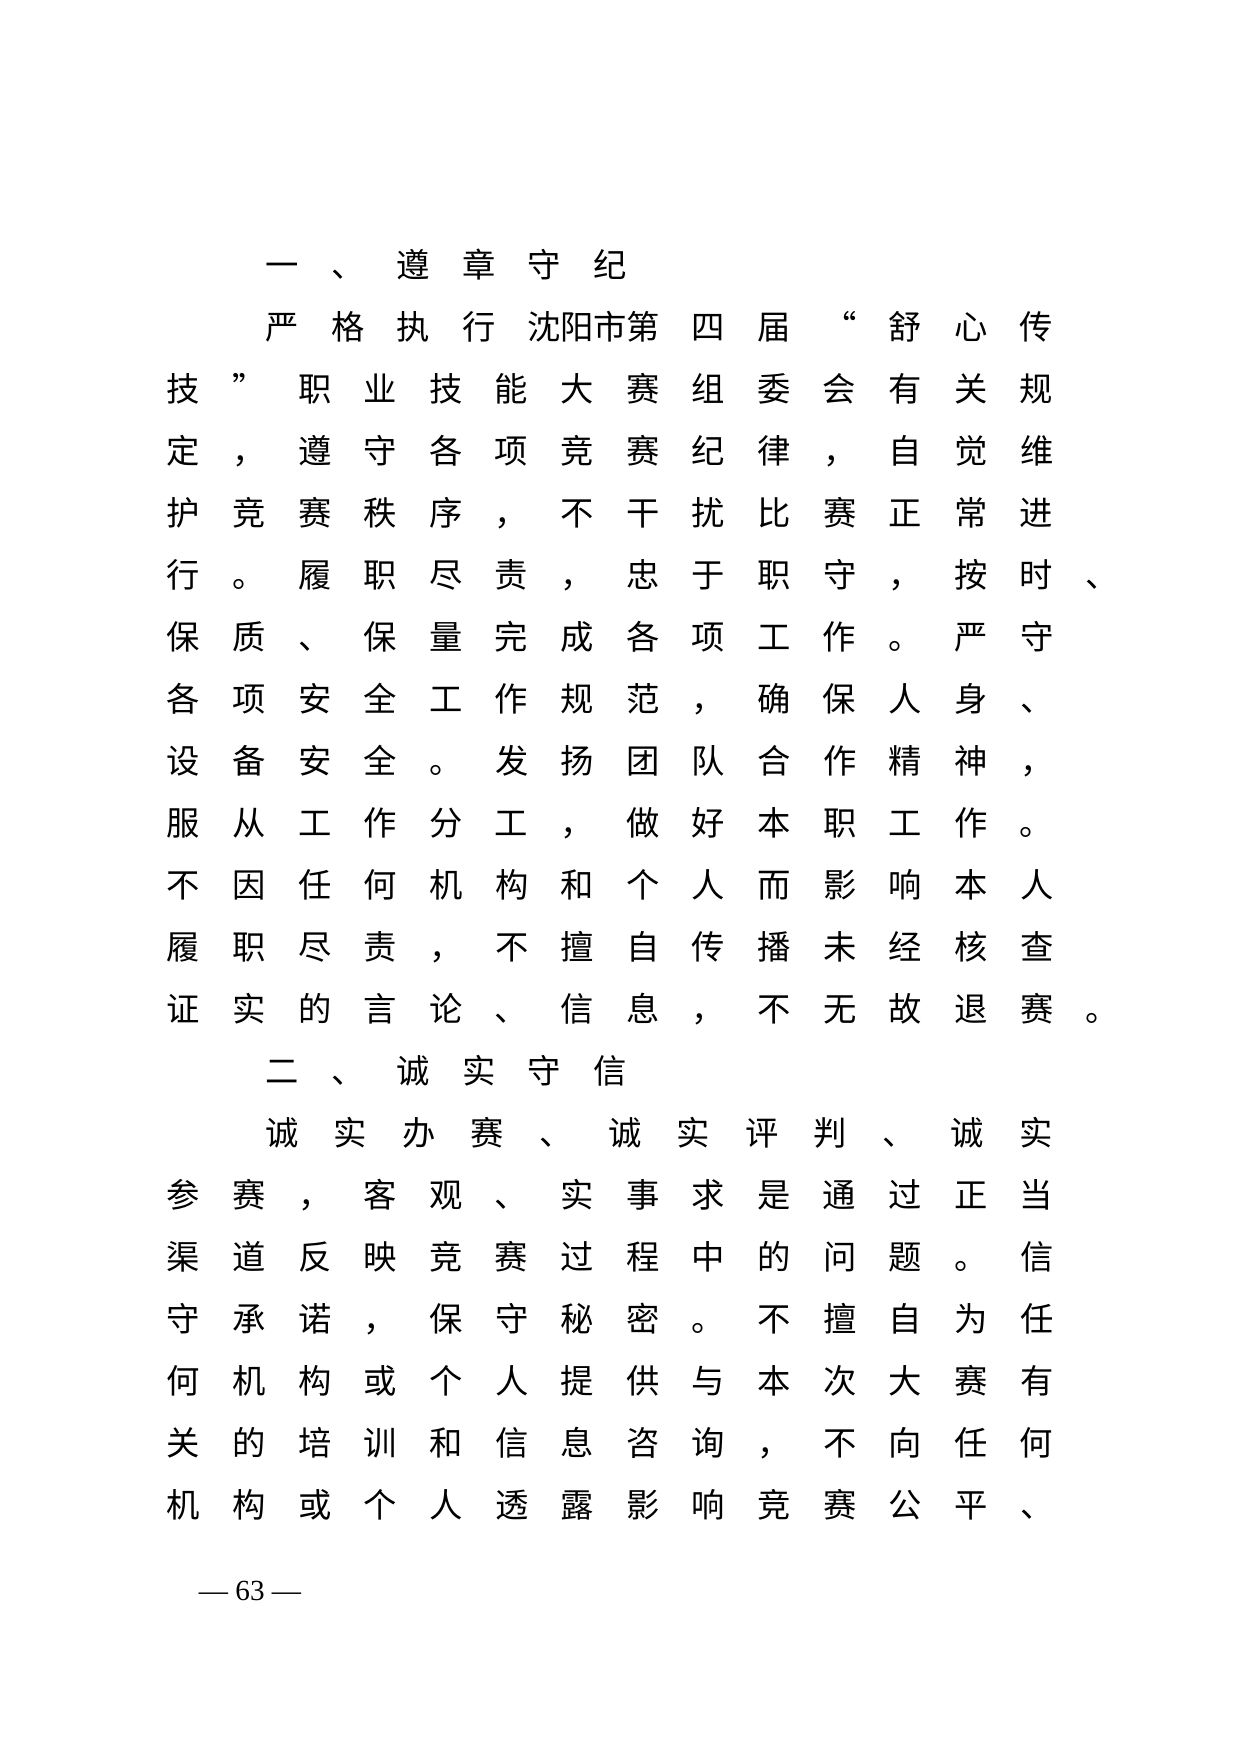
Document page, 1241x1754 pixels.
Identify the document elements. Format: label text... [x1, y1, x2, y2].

text 严格执行沈阳市第四届“舒心传技”职业技能大赛组委会有关规定，遵守各项竞赛纪律，自觉维护竞赛秩序，不干扰比赛正常进行。履职尽责，忠于职守，按时、保质、保量完成各项工作。严守各项安全工作规范，确保人身、设备安全。发扬团队合作精神，服从工作分工，做好本职工作。不因任何机构和个人而影响本人履职尽责，不擅自传播未经核查证实的言论、信息，不无故退赛。 [167, 294, 1085, 1038]
text 二、诚实守信 [167, 1038, 1085, 1100]
text 一、遵章守纪 [167, 232, 1085, 294]
text 诚实办赛、诚实评判、诚实参赛，客观、实事求是通过正当渠道反映竞赛过程中的问题。信守承诺，保守秘密。不擅自为任何机构或个人提供与本次大赛有关的培训和信息咨询，不向任何机构或个人透露影响竞赛公平、公正的信息。廉洁自律，不徇私舞弊，维护竞赛声誉和形象。 [167, 1100, 1085, 1534]
